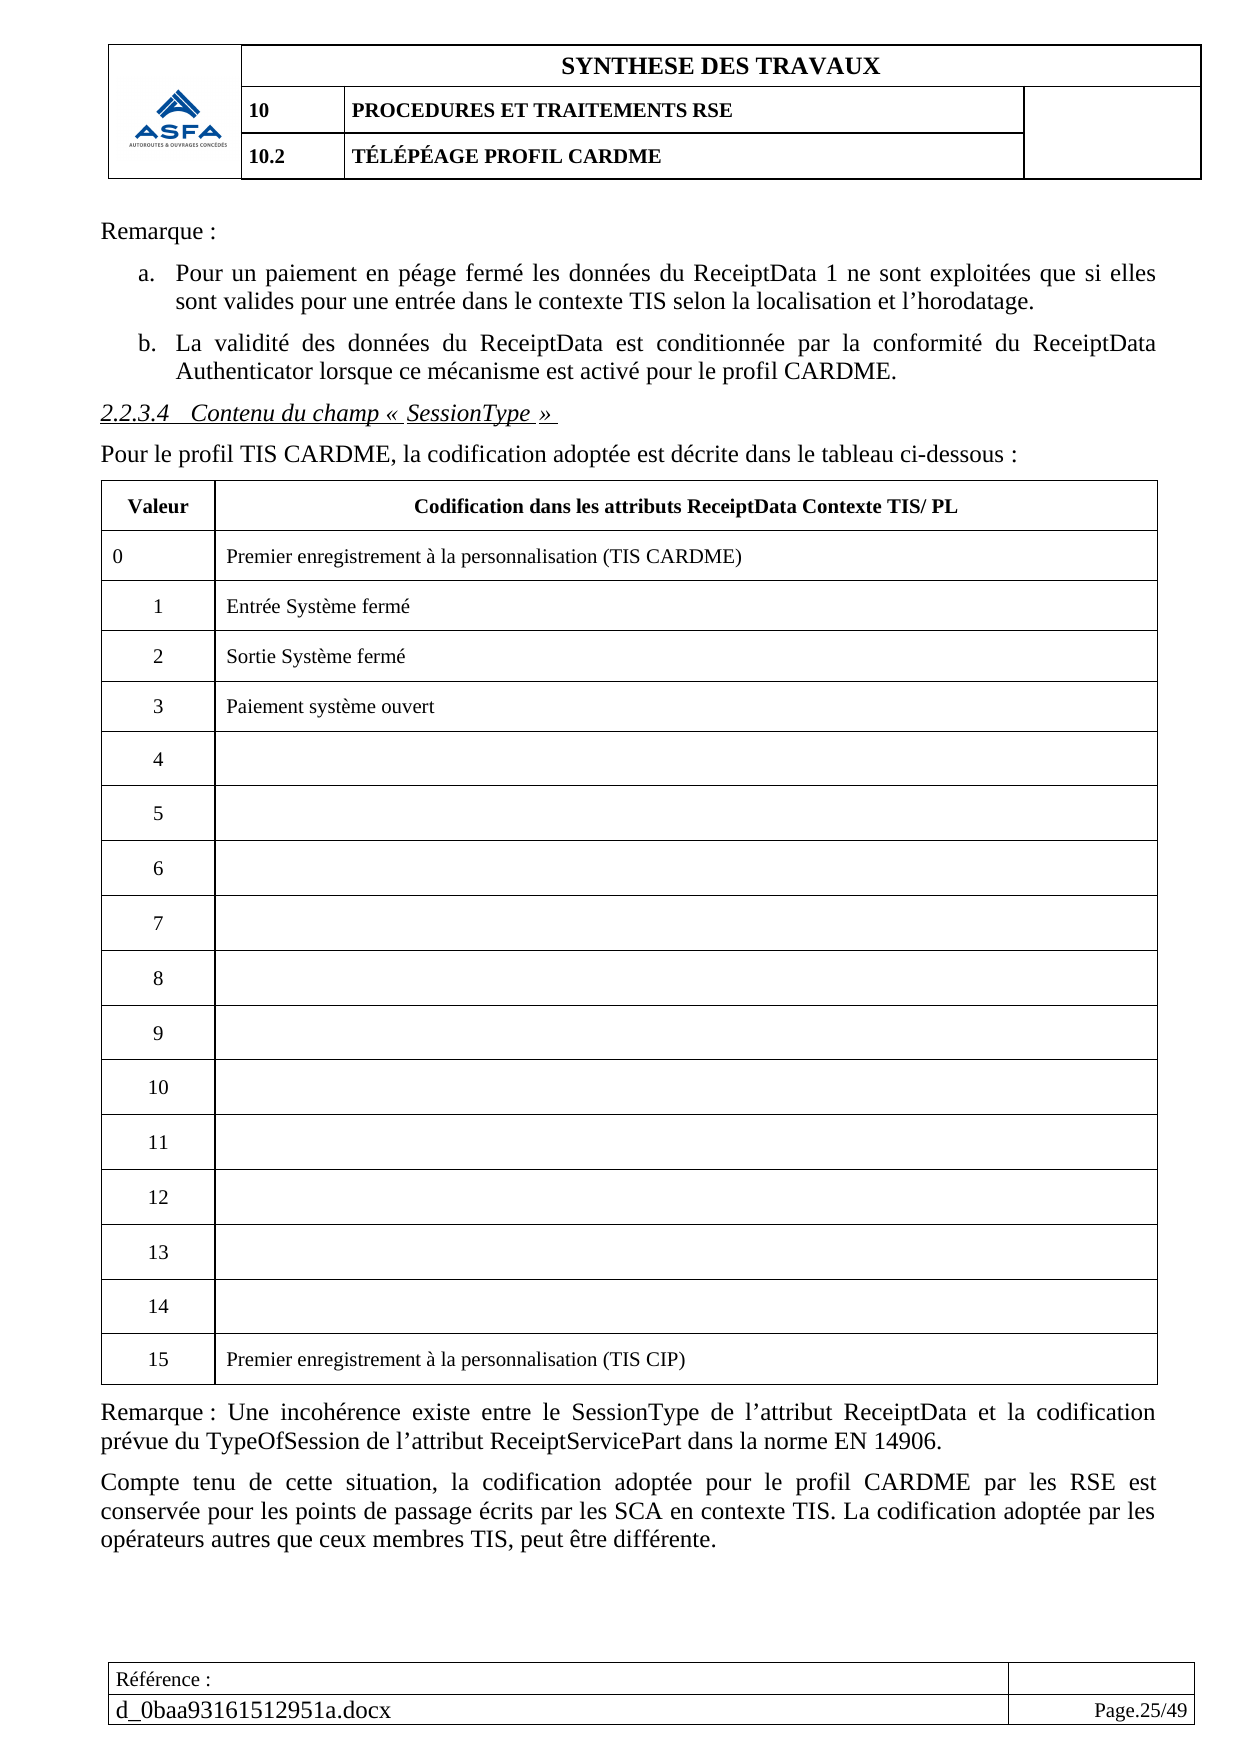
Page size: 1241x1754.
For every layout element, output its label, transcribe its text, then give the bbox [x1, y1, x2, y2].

table_cell 14 [102, 1280, 214, 1333]
table_cell 11 [102, 1115, 214, 1169]
table_cell Premier enregistrement à la personnalisation (TIS CARDME) [216, 531, 1157, 580]
table_cell [216, 1225, 1157, 1278]
list La validité des données du ReceiptData est conditionnée par la conformité du ReceiptData Authenticator lorsque ce mécanisme est activé pour le profil CARDME. [138, 328, 1157, 385]
table_cell [216, 1006, 1157, 1059]
table_cell 5 [102, 786, 214, 840]
table_cell 10 [102, 1060, 214, 1114]
table_cell [216, 841, 1157, 895]
list Pour un paiement en péage fermé les données du ReceiptData 1 ne sont exploitées que si elles sont valides pour une entrée dans le contexte TIS selon la localisation et l’horodatage. [138, 258, 1157, 315]
table_cell 3 [102, 682, 214, 731]
table_cell [216, 1280, 1157, 1333]
table_cell [216, 1115, 1157, 1169]
text Pour le profil TIS CARDME, la codification adoptée est décrite dans le tableau ci-dessous : [100, 439, 1157, 468]
table_cell 8 [102, 951, 214, 1004]
table_cell 12 [102, 1170, 214, 1224]
table_cell [216, 1060, 1157, 1114]
table_cell Paiement système ouvert [216, 682, 1157, 731]
text Remarque : [100, 216, 1157, 245]
table_cell 9 [102, 1006, 214, 1059]
table_cell 0 [102, 531, 214, 580]
picture [115, 76, 241, 161]
table_cell [216, 896, 1157, 950]
table_cell [216, 1170, 1157, 1224]
text Remarque : Une incohérence existe entre le SessionType de l’attribut ReceiptData et la codification prévue du TypeOfSession de l’attribut ReceiptServicePart dans la norme EN 14906. [100, 1397, 1157, 1454]
table_cell 13 [102, 1225, 214, 1278]
table_cell 15 [102, 1334, 214, 1383]
table_cell Sortie Système fermé [216, 631, 1157, 681]
table_cell [216, 732, 1157, 785]
table_cell 4 [102, 732, 214, 785]
table_cell 1 [102, 581, 214, 630]
table_cell 7 [102, 896, 214, 950]
table_header Codification dans les attributs ReceiptData Contexte TIS/ PL [216, 481, 1157, 530]
table_cell 6 [102, 841, 214, 895]
table_cell Entrée Système fermé [216, 581, 1157, 630]
subtitle Contenu du champ « SessionType » [100, 398, 1157, 426]
text Compte tenu de cette situation, la codification adoptée pour le profil CARDME par les RSE est conservée pour les points de passage écrits par les SCA en contexte TIS. La codification adoptée par les opérateurs autres que ceux membres TIS, peut être différente. [100, 1467, 1157, 1553]
table_header Valeur [102, 481, 214, 530]
table_cell 2 [102, 631, 214, 681]
table_cell [216, 951, 1157, 1004]
table_cell Premier enregistrement à la personnalisation (TIS CIP) [216, 1334, 1157, 1383]
table_cell [216, 786, 1157, 840]
